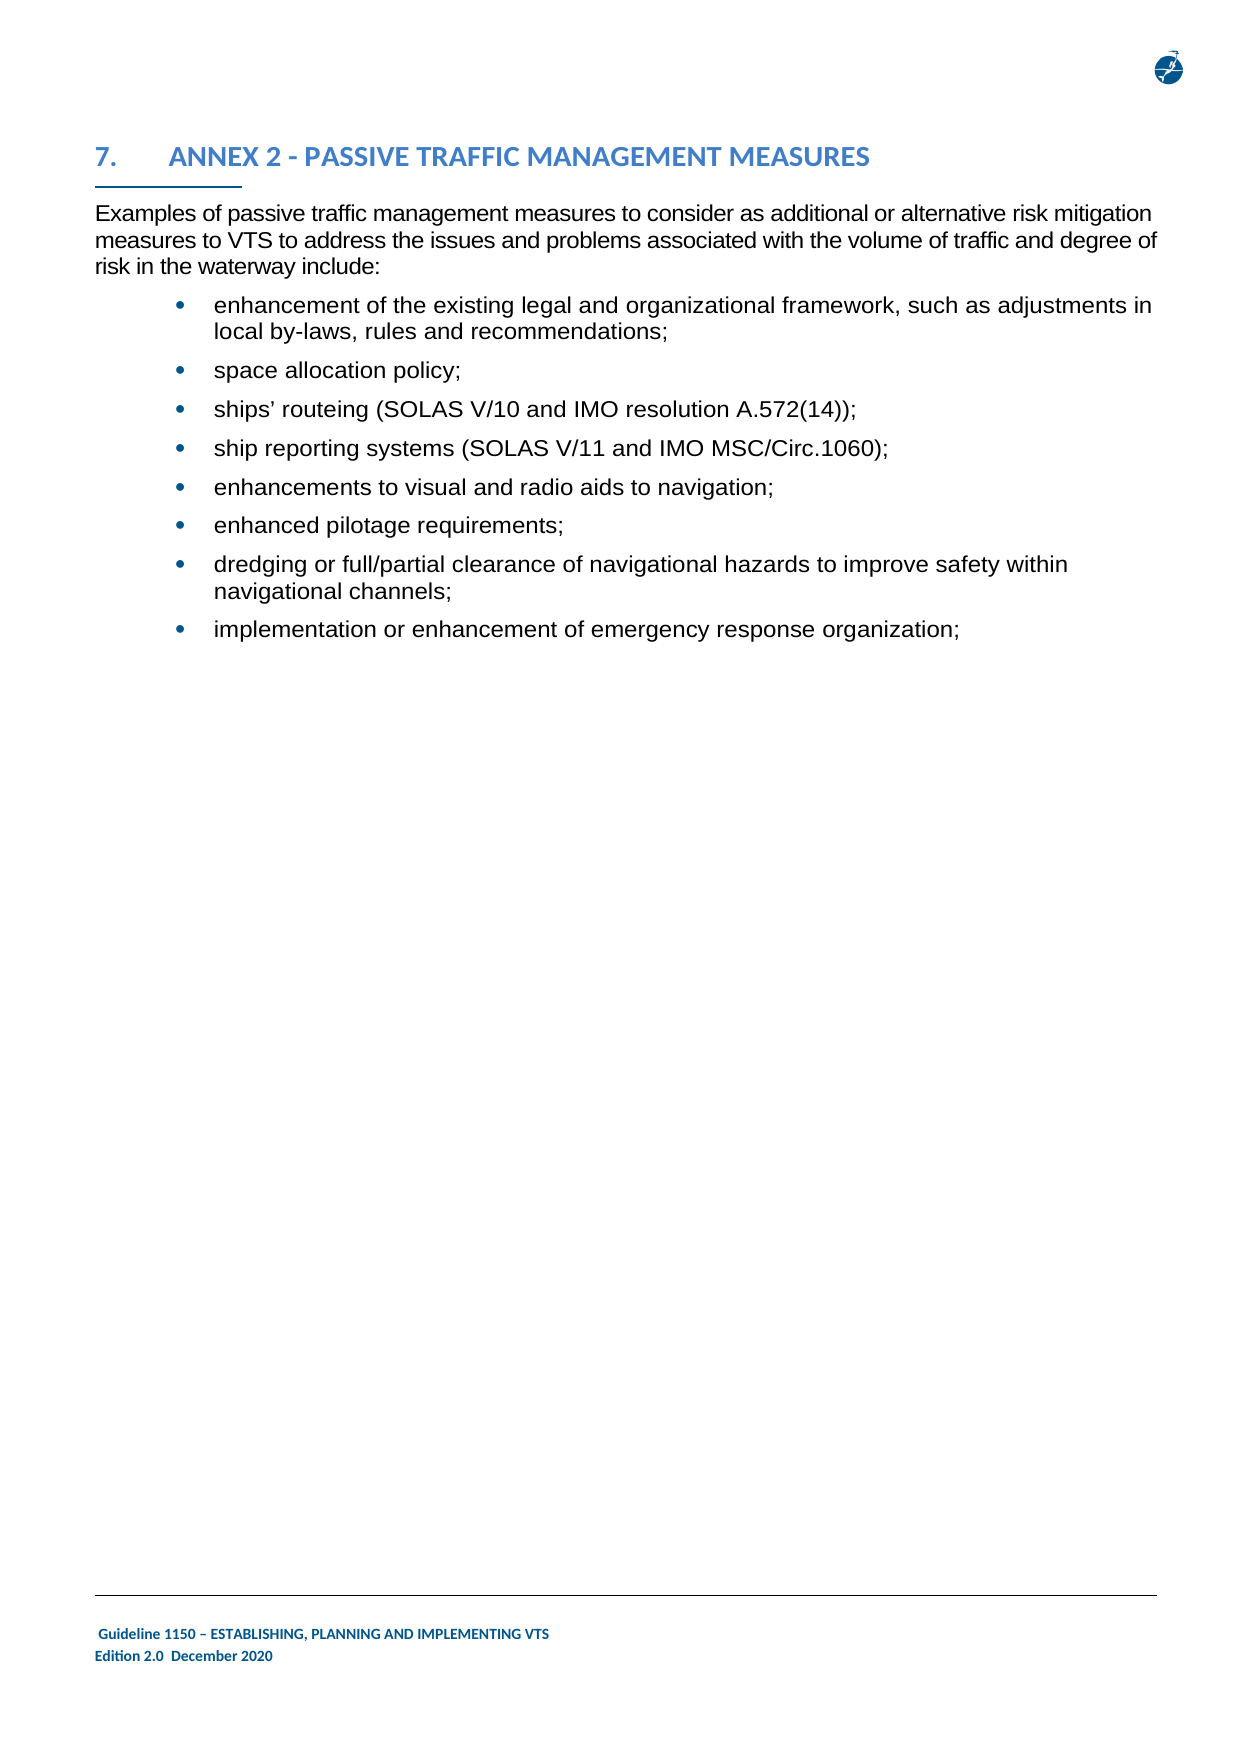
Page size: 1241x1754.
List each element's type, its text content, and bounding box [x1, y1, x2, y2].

text Examples of passive traffic management measures to consider as additional or alternative risk mitigation measures to VTS to address the issues and problems associated with the volume of traffic and degree of risk in the waterway include: [94, 200, 1158, 279]
text enhanced pilotage requirements; [176, 512, 1157, 539]
text ships’ routeing (SOLAS V/10 and IMO resolution A.572(14)); [176, 396, 1157, 422]
text implementation or enhancement of emergency response organization; [176, 616, 1157, 643]
text dredging or full/partial clearance of navigational hazards to improve safety within navigational channels; [176, 551, 1157, 604]
text enhancements to visual and radio aids to navigation; [176, 473, 1157, 500]
text enhancement of the existing legal and organizational framework, such as adjustments in local by-laws, rules and recommendations; [176, 292, 1157, 344]
text ship reporting systems (SOLAS V/11 and IMO MSC/Circ.1060); [176, 435, 1157, 461]
subtitle ANNEX 2 - PASSIVE TRAFFIC MANAGEMENT MEASURES [94, 138, 1157, 174]
text space allocation policy; [176, 357, 1157, 383]
picture [1123, 0, 1241, 119]
